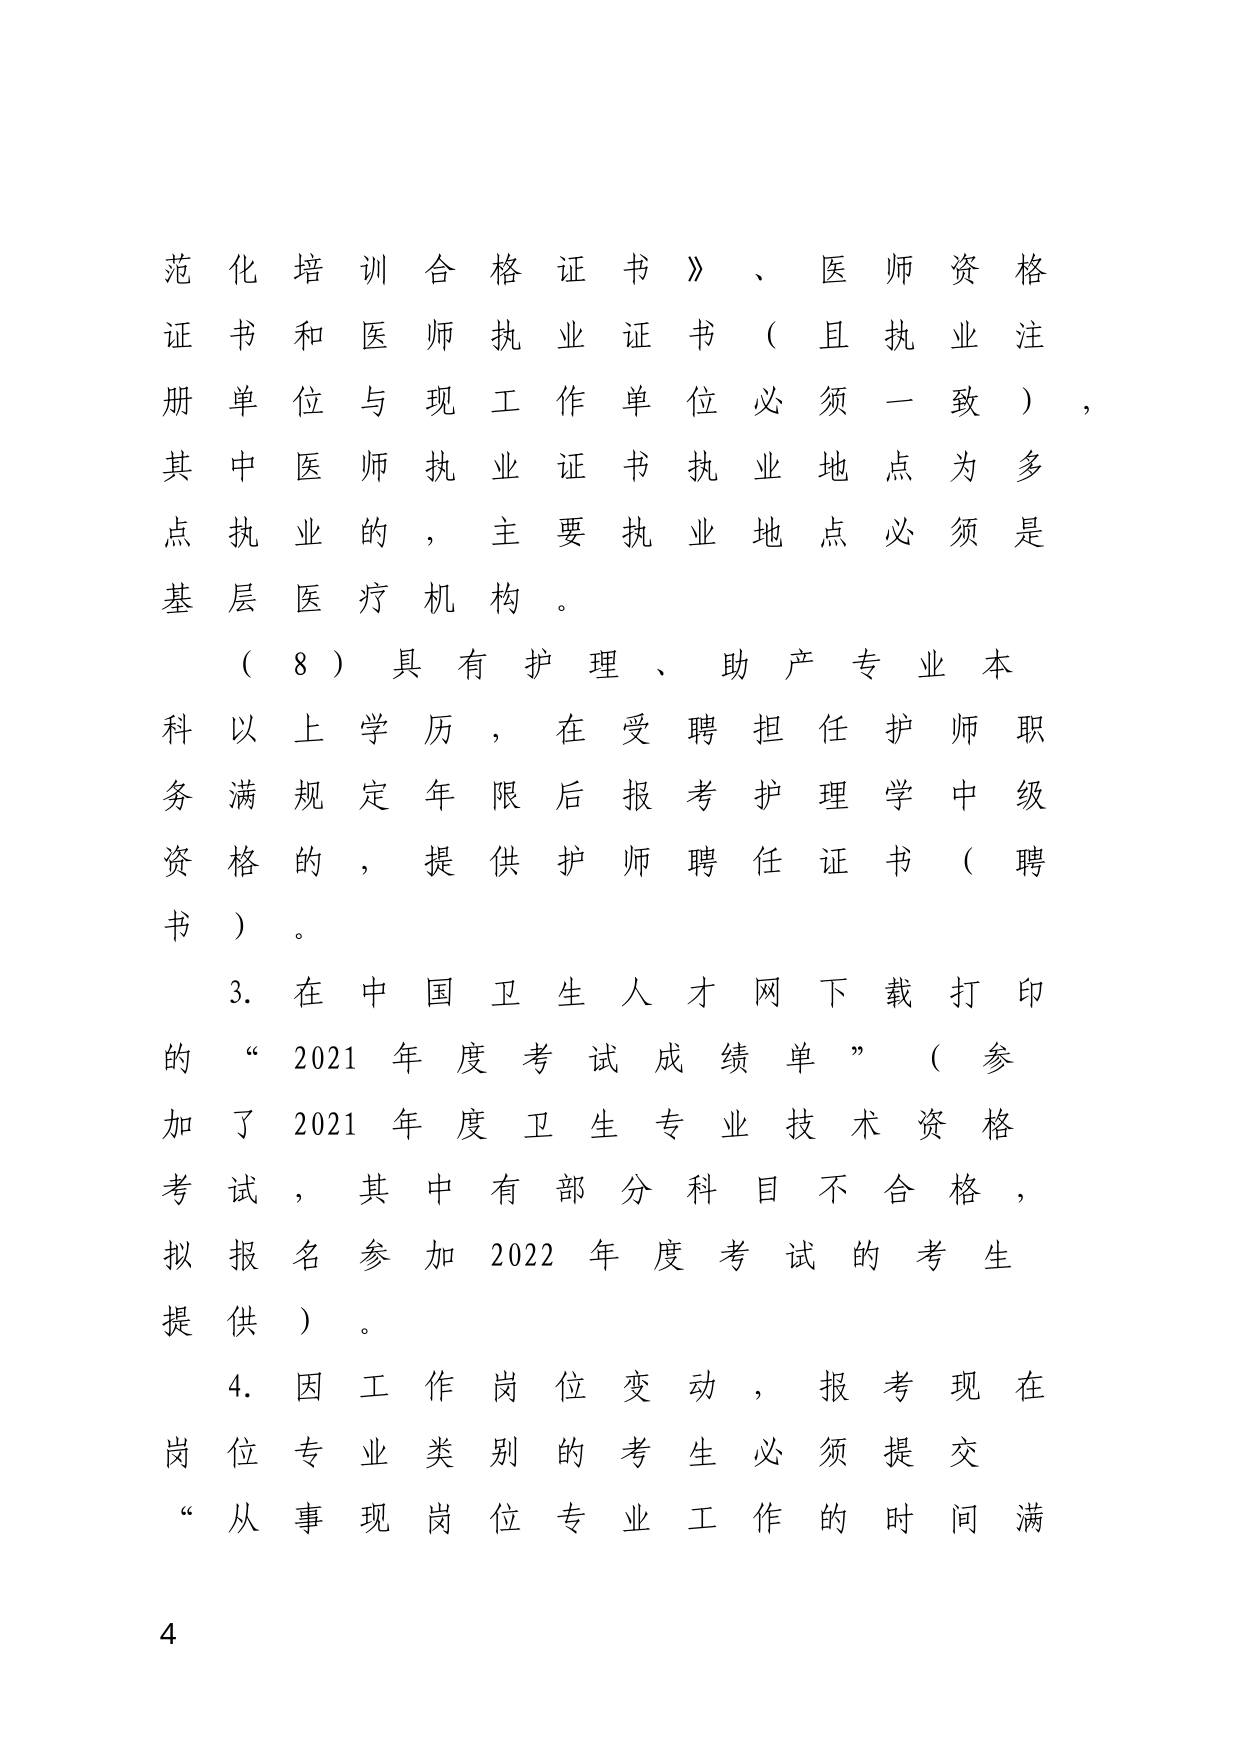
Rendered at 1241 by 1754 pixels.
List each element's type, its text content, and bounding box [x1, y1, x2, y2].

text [161, 234, 1079, 629]
text （8）具有护理、助产专业本科以上学历，在受聘担任护师职务满规定年限后报考护理学中级资格的，提供护师聘任证书（聘书）。 [161, 629, 1079, 957]
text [161, 1352, 1079, 1549]
text 3.在中国卫生人才网下载打印的“2021年度考试成绩单”（参加了2021年度卫生专业技术资格考试，其中有部分科目不合格，拟报名参加2022年度考试的考生提供）。 [161, 957, 1079, 1352]
